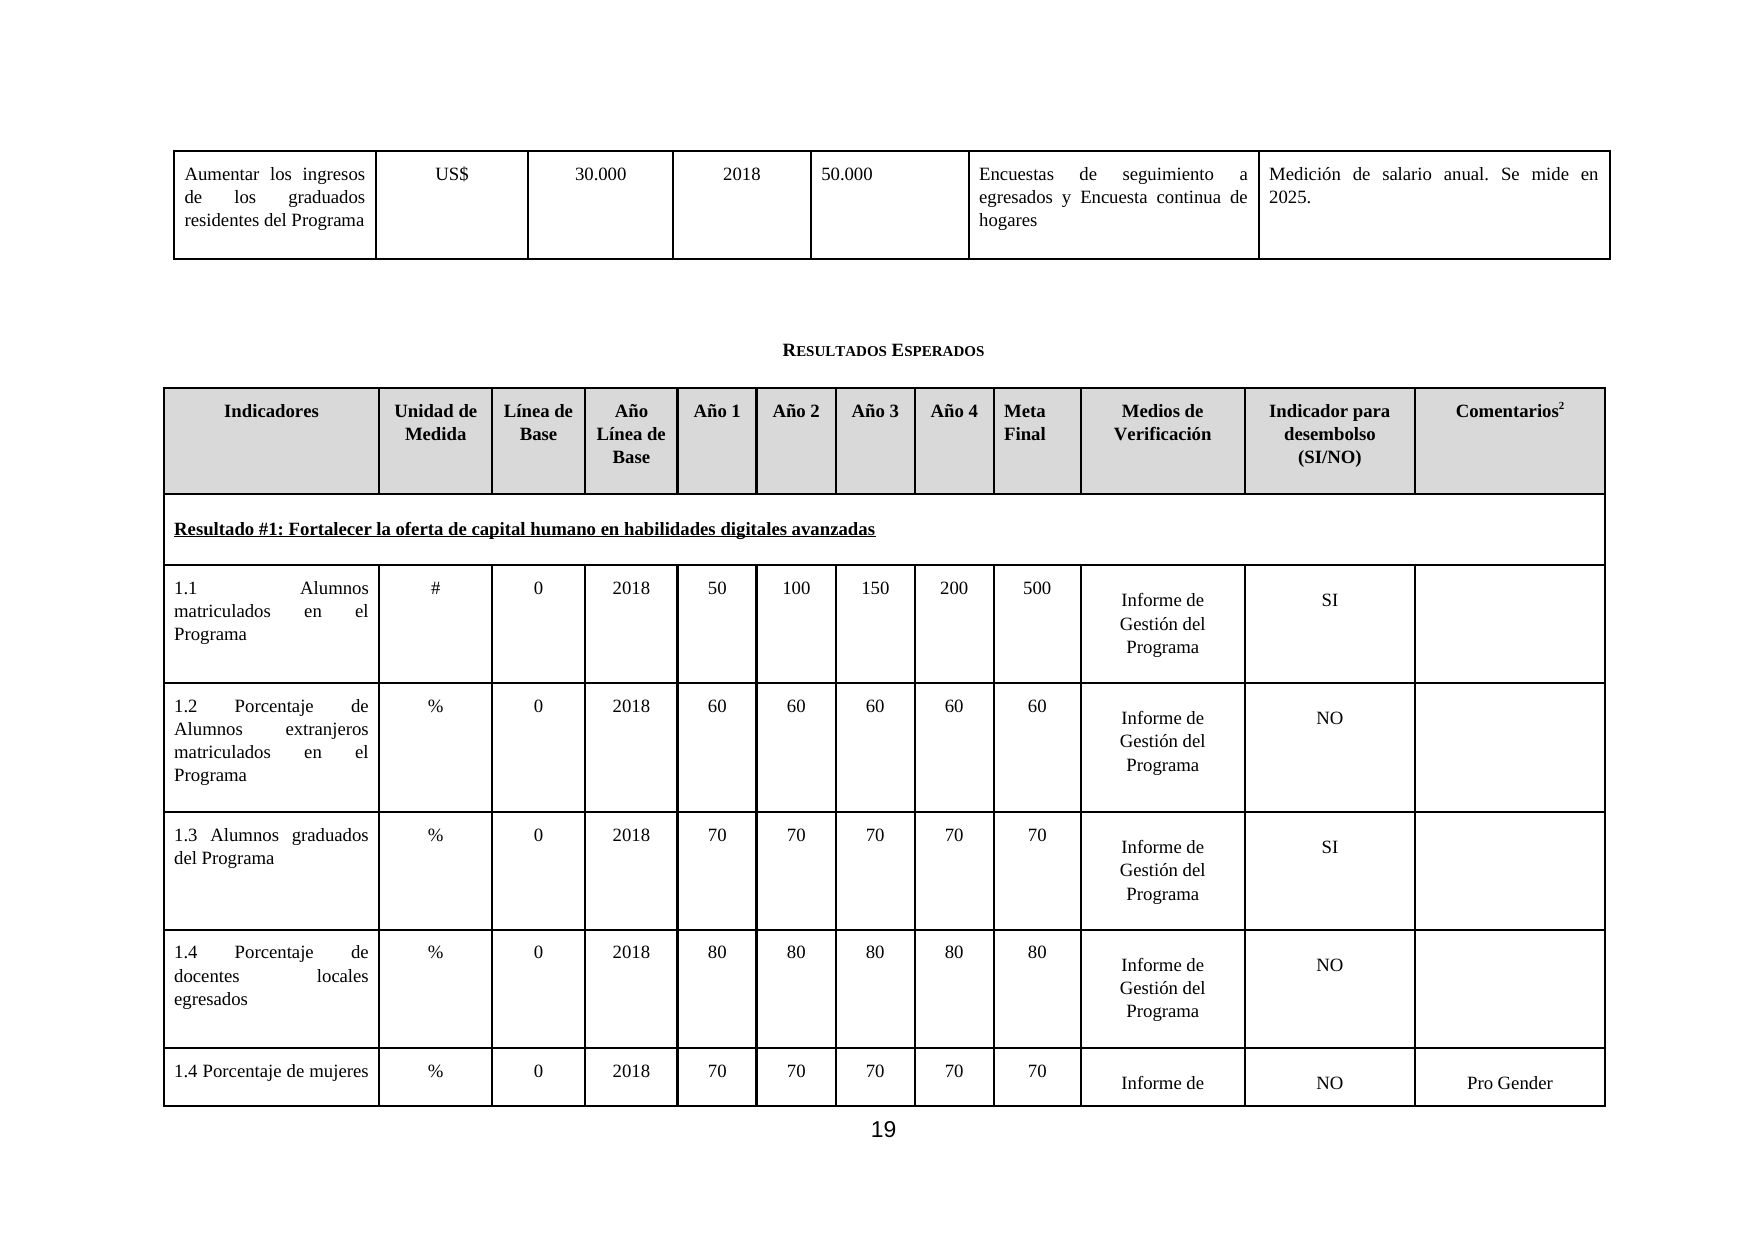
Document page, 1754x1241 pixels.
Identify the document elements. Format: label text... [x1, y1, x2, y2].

table_cell [1416, 684, 1604, 811]
table_cell NO [1246, 931, 1414, 1047]
table_cell 70 [758, 1049, 835, 1105]
table_cell 0 [493, 813, 584, 929]
table_header Año 4 [916, 389, 993, 493]
table_header Comentarios2 [1416, 389, 1604, 493]
table_cell % [380, 1049, 491, 1105]
table_header Línea de Base [493, 389, 584, 493]
table_cell 70 [995, 813, 1080, 929]
table_header Año 2 [758, 389, 835, 493]
table_cell 70 [916, 813, 993, 929]
table_header Año 3 [837, 389, 914, 493]
table_cell SI [1246, 813, 1414, 929]
table_header Año 1 [679, 389, 755, 493]
table_cell US$ [377, 152, 527, 258]
table_cell 50.000 [812, 152, 968, 258]
table_cell 0 [493, 684, 584, 811]
table_cell # [380, 566, 491, 682]
table_cell 80 [679, 931, 755, 1047]
table_cell 2018 [586, 1049, 676, 1105]
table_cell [1082, 1049, 1244, 1105]
table_cell 1.3 Alumnos graduados del Programa [165, 813, 378, 929]
table_cell 200 [916, 566, 993, 682]
table_cell Informe de Gestión del Programa [1082, 566, 1244, 682]
table_cell 1.2 Porcentaje de Alumnos extranjeros matriculados en el Programa [165, 684, 378, 811]
table_cell % [380, 931, 491, 1047]
table_cell 60 [995, 684, 1080, 811]
table_cell 2018 [586, 684, 676, 811]
table_cell Encuestas de seguimiento a egresados y Encuesta continua de hogares [970, 152, 1258, 258]
table_cell 60 [916, 684, 993, 811]
table_cell SI [1246, 566, 1414, 682]
table_cell 80 [837, 931, 914, 1047]
table_header Unidad de Medida [380, 389, 491, 493]
table_header Indicador para desembolso (SI/NO) [1246, 389, 1414, 493]
table_cell 70 [995, 1049, 1080, 1105]
table_cell 50 [679, 566, 755, 682]
table_cell 1.4 Porcentaje de docentes locales egresados [165, 931, 378, 1047]
table_header Año Línea de Base [586, 389, 676, 493]
table_cell 0 [493, 931, 584, 1047]
table_cell Pro Gender [1416, 1049, 1604, 1105]
table_cell 0 [493, 1049, 584, 1105]
table_cell Informe de Gestión del Programa [1082, 931, 1244, 1047]
table_header Medios de Verificación [1082, 389, 1244, 493]
table_cell 2018 [674, 152, 810, 258]
table_cell 80 [995, 931, 1080, 1047]
table_cell [1416, 931, 1604, 1047]
table_cell [1416, 566, 1604, 682]
table_cell 0 [493, 566, 584, 682]
table_cell Resultado #1: Fortalecer la oferta de capital humano en habilidades digitales avanzadas [165, 495, 1604, 564]
table_cell Aumentar los ingresos de los graduados residentes del Programa [175, 152, 375, 258]
table_header Indicadores [165, 389, 378, 493]
table_cell [1416, 813, 1604, 929]
table_cell Medición de salario anual. Se mide en 2025. [1260, 152, 1609, 258]
table_cell 70 [837, 1049, 914, 1105]
table_cell 2018 [586, 931, 676, 1047]
table_cell 60 [758, 684, 835, 811]
table_cell 70 [679, 813, 755, 929]
text Resultados Esperados [162, 339, 1604, 360]
table_header Meta Final [995, 389, 1080, 493]
table_cell 80 [916, 931, 993, 1047]
table_cell % [380, 813, 491, 929]
table_cell NO [1246, 684, 1414, 811]
table_cell 70 [758, 813, 835, 929]
table_cell 2018 [586, 566, 676, 682]
table_cell 150 [837, 566, 914, 682]
table_cell 100 [758, 566, 835, 682]
table_cell 2018 [586, 813, 676, 929]
table_cell Informe de Gestión del Programa [1082, 813, 1244, 929]
table_cell 70 [916, 1049, 993, 1105]
table_cell 70 [679, 1049, 755, 1105]
table_cell 80 [758, 931, 835, 1047]
table_cell NO [1246, 1049, 1414, 1105]
table_cell % [380, 684, 491, 811]
table_cell 30.000 [529, 152, 672, 258]
table_cell 70 [837, 813, 914, 929]
table_cell 500 [995, 566, 1080, 682]
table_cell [165, 1049, 378, 1105]
table_cell 60 [837, 684, 914, 811]
table_cell 60 [679, 684, 755, 811]
table_cell Informe de Gestión del Programa [1082, 684, 1244, 811]
table_cell 1.1 Alumnos matriculados en el Programa [165, 566, 378, 682]
